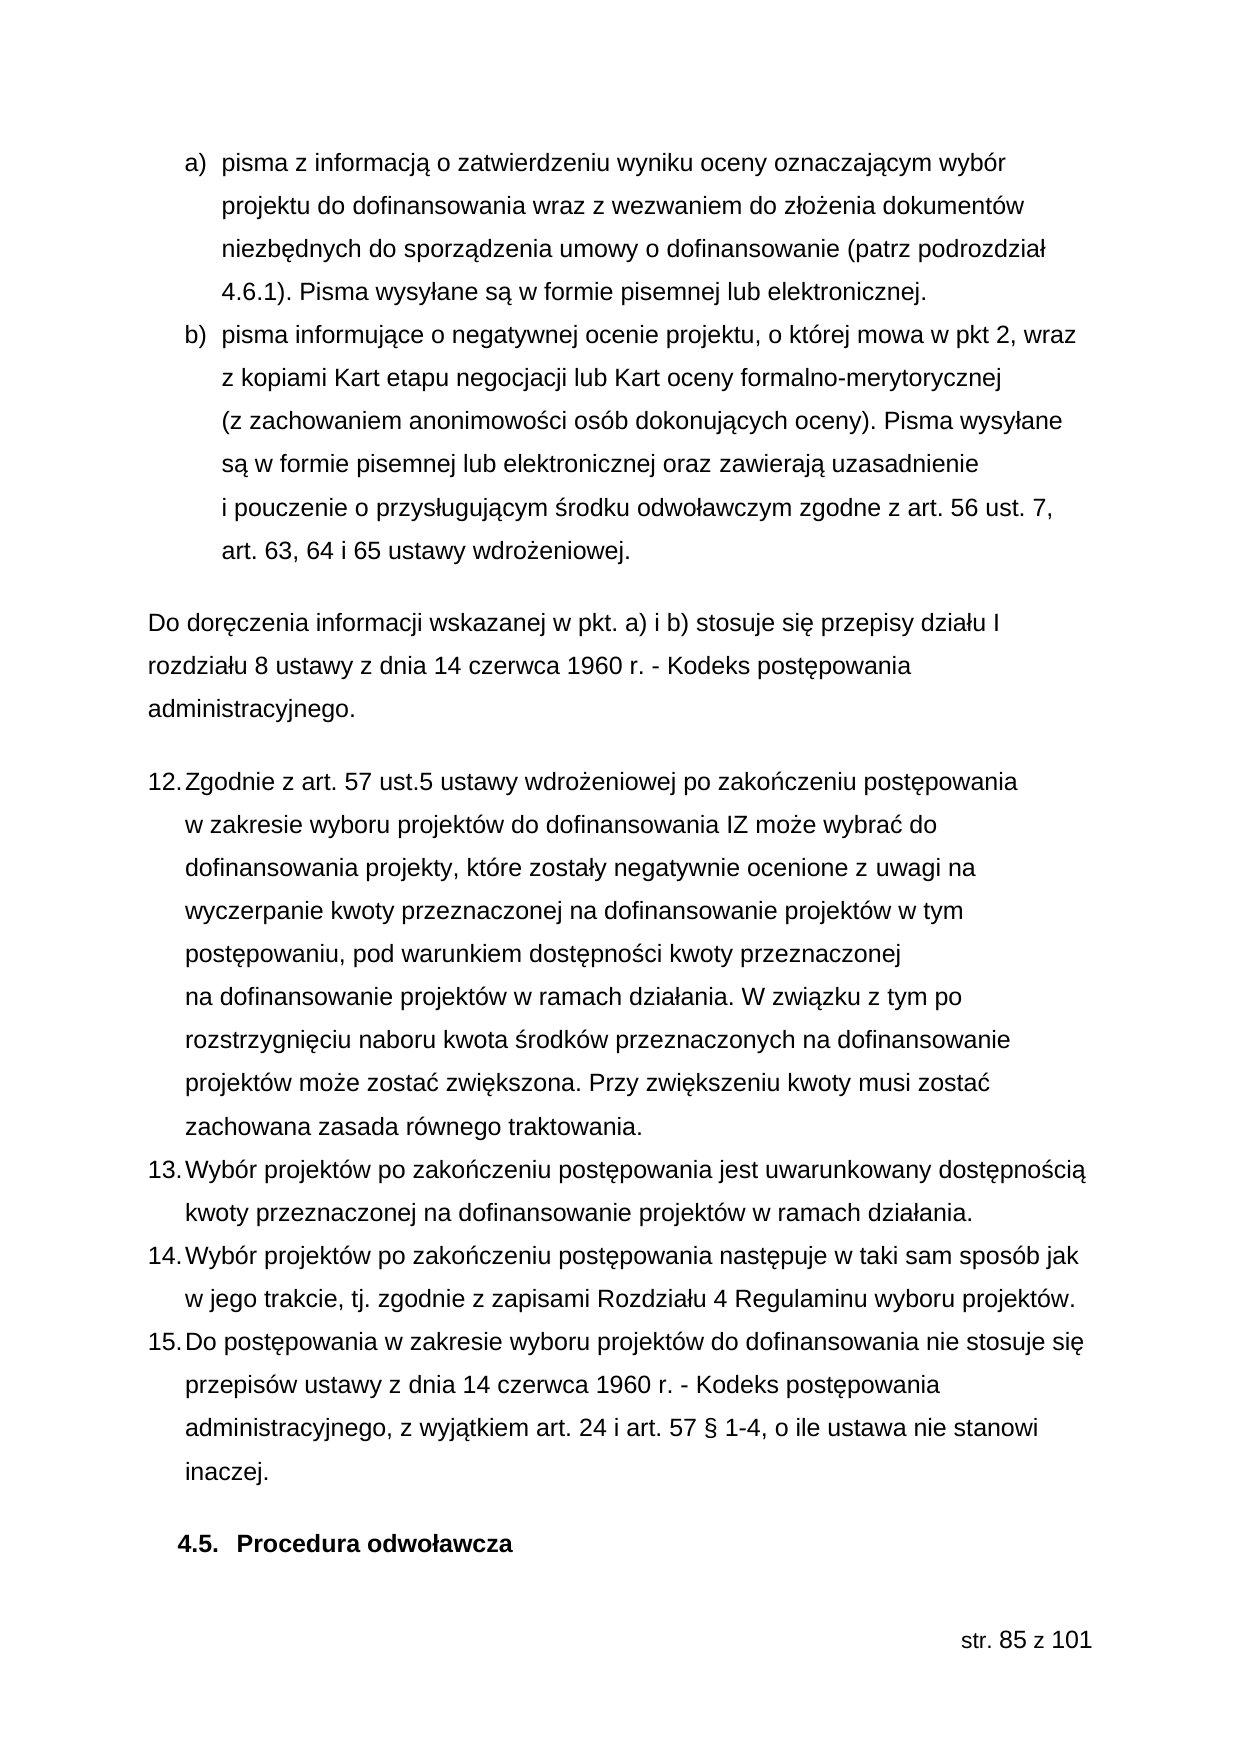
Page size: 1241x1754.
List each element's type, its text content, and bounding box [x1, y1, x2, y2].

list pisma informujące o negatywnej ocenie projektu, o której mowa w pkt 2, wraz z kopiami Kart etapu negocjacji lub Kart oceny formalno-merytorycznej (z zachowaniem anonimowości osób dokonujących oceny). Pisma wysyłane są w formie pisemnej lub elektronicznej oraz zawierają uzasadnienie i pouczenie o przysługującym środku odwoławczym zgodne z art. 56 ust. 7, art. 63, 64 i 65 ustawy wdrożeniowej. [184, 320, 1093, 564]
list Do postępowania w zakresie wyboru projektów do dofinansowania nie stosuje się przepisów ustawy z dnia 14 czerwca 1960 r. - Kodeks postępowania administracyjnego, z wyjątkiem art. 24 i art. 57 § 1-4, o ile ustawa nie stanowi inaczej. [148, 1327, 1093, 1485]
text Procedura odwoławcza [177, 1529, 1093, 1558]
list pisma z informacją o zatwierdzeniu wyniku oceny oznaczającym wybór projektu do dofinansowania wraz z wezwaniem do złożenia dokumentów niezbędnych do sporządzenia umowy o dofinansowanie (patrz podrozdział 4.6.1). Pisma wysyłane są w formie pisemnej lub elektronicznej. [184, 148, 1093, 306]
list Wybór projektów po zakończeniu postępowania jest uwarunkowany dostępnością kwoty przeznaczonej na dofinansowanie projektów w ramach działania. [148, 1155, 1093, 1227]
text Do doręczenia informacji wskazanej w pkt. a) i b) stosuje się przepisy działu I rozdziału 8 ustawy z dnia 14 czerwca 1960 r. - Kodeks postępowania administracyjnego. [148, 608, 1093, 723]
list Zgodnie z art. 57 ust.5 ustawy wdrożeniowej po zakończeniu postępowania w zakresie wyboru projektów do dofinansowania IZ może wybrać do dofinansowania projekty, które zostały negatywnie ocenione z uwagi na wyczerpanie kwoty przeznaczonej na dofinansowanie projektów w tym postępowaniu, pod warunkiem dostępności kwoty przeznaczonej na dofinansowanie projektów w ramach działania. W związku z tym po rozstrzygnięciu naboru kwota środków przeznaczonych na dofinansowanie projektów może zostać zwiększona. Przy zwiększeniu kwoty musi zostać zachowana zasada równego traktowania. [148, 767, 1093, 1140]
list Wybór projektów po zakończeniu postępowania następuje w taki sam sposób jak w jego trakcie, tj. zgodnie z zapisami Rozdziału 4 Regulaminu wyboru projektów. [148, 1241, 1093, 1313]
